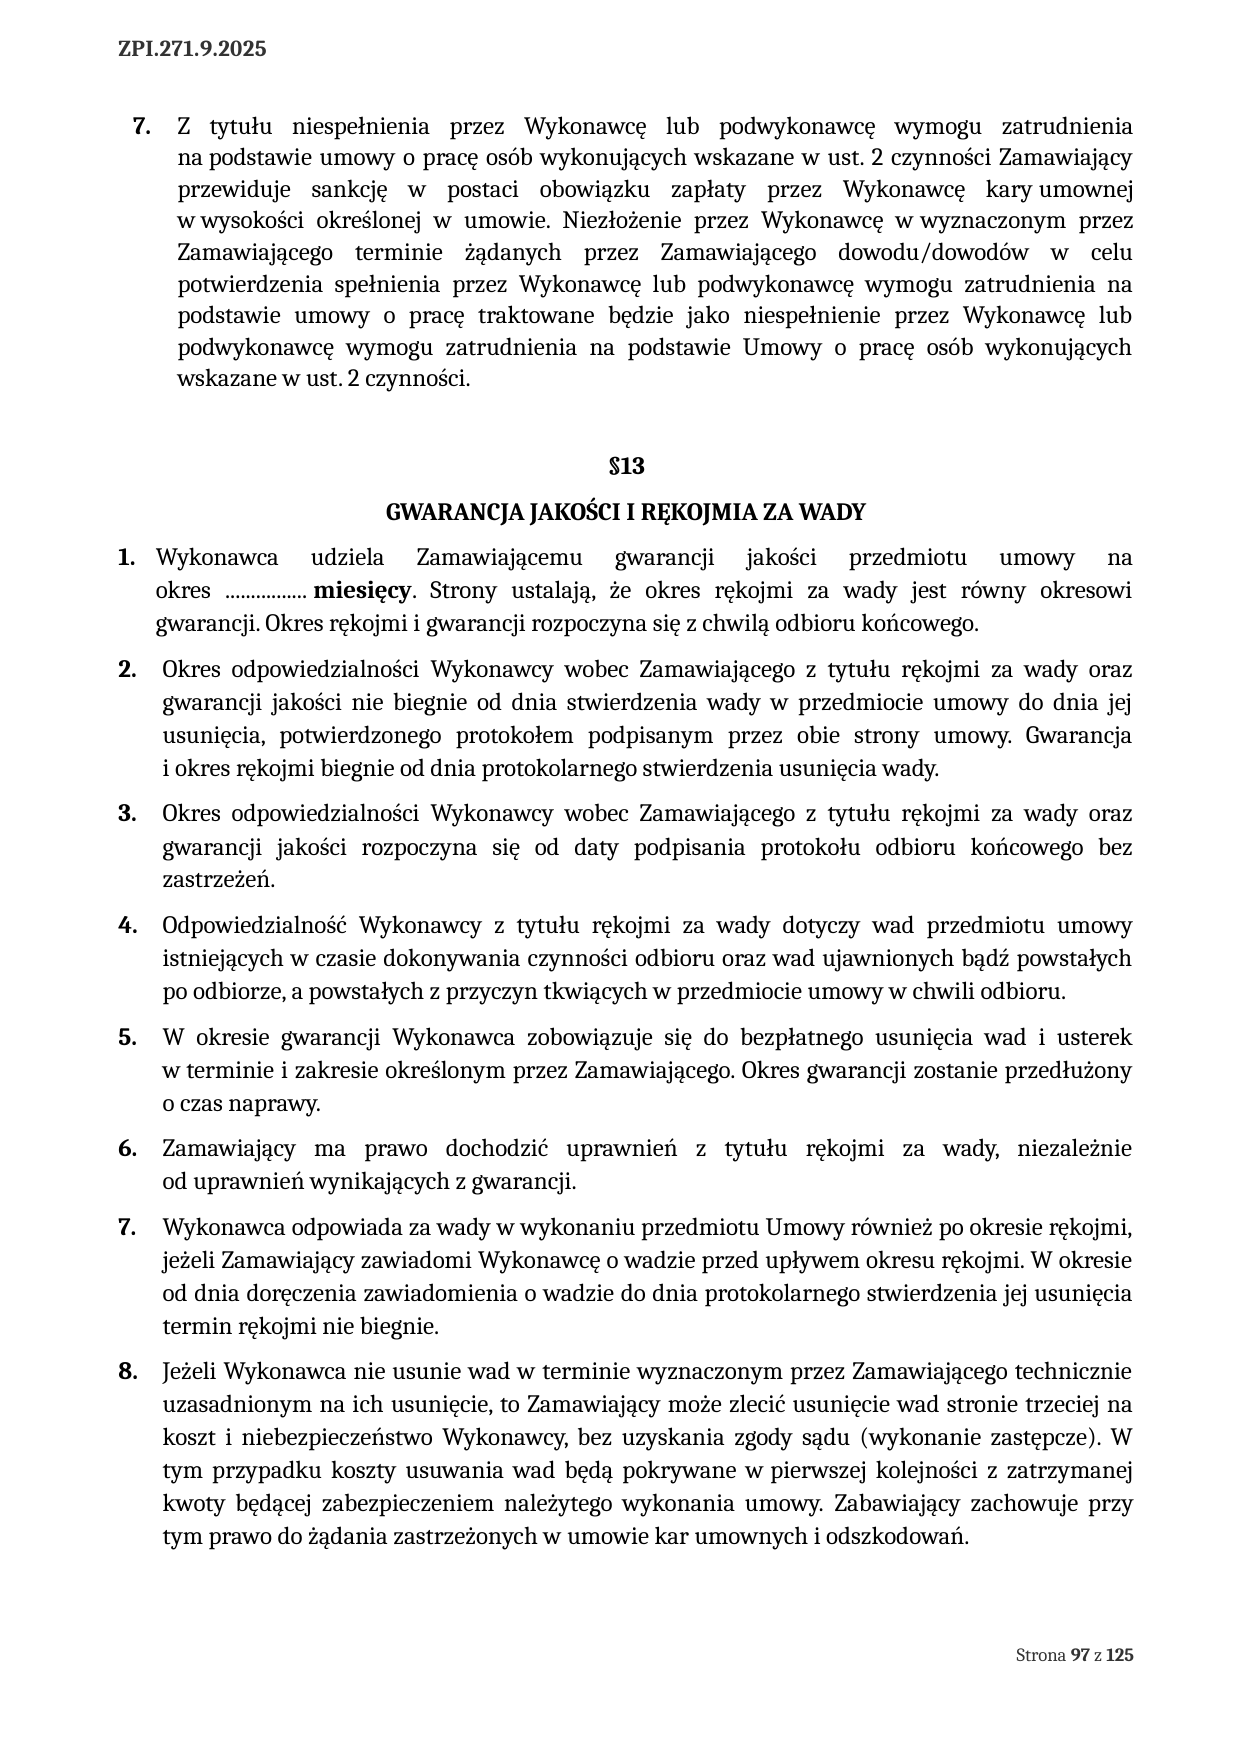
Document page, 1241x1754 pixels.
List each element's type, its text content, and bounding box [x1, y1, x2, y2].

list Okres odpowiedzialności Wykonawcy wobec Zamawiającego z tytułu rękojmi za wady oraz gwarancji jakości rozpoczyna się od daty podpisania protokołu odbioru końcowego bez zastrzeżeń. [118, 799, 1134, 894]
list Gwarancja jakości i rękojmia za wady [118, 498, 1134, 526]
list W okresie gwarancji Wykonawca zobowiązuje się do bezpłatnego usunięcia wad i usterek w terminie i zakresie określonym przez Zamawiającego. Okres gwarancji zostanie przedłużony o czas naprawy. [118, 1022, 1134, 1117]
list Wykonawca odpowiada za wady w wykonaniu przedmiotu Umowy również po okresie rękojmi, jeżeli Zamawiający zawiadomi Wykonawcę o wadzie przed upływem okresu rękojmi. W okresie od dnia doręczenia zawiadomienia o wadzie do dnia protokolarnego stwierdzenia jej usunięcia termin rękojmi nie biegnie. [118, 1213, 1134, 1340]
list Z tytułu niespełnienia przez Wykonawcę lub podwykonawcę wymogu zatrudnienia na podstawie umowy o pracę osób wykonujących wskazane w ust. 2 czynności Zamawiający przewiduje sankcję w postaci obowiązku zapłaty przez Wykonawcę kary umownej w wysokości określonej w umowie. Niezłożenie przez Wykonawcę w wyznaczonym przez Zamawiającego terminie żądanych przez Zamawiającego dowodu/dowodów w celu potwierdzenia spełnienia przez Wykonawcę lub podwykonawcę wymogu zatrudnienia na podstawie umowy o pracę traktowane będzie jako niespełnienie przez Wykonawcę lub podwykonawcę wymogu zatrudnienia na podstawie Umowy o pracę osób wykonujących wskazane w ust. 2 czynności. [133, 112, 1134, 393]
list Zamawiający ma prawo dochodzić uprawnień z tytułu rękojmi za wady, niezależnie od uprawnień wynikających z gwarancji. [118, 1134, 1134, 1196]
list §13 [118, 452, 1134, 481]
list Jeżeli Wykonawca nie usunie wad w terminie wyznaczonym przez Zamawiającego technicznie uzasadnionym na ich usunięcie, to Zamawiający może zlecić usunięcie wad stronie trzeciej na koszt i niebezpieczeństwo Wykonawcy, bez uzyskania zgody sądu (wykonanie zastępcze). W tym przypadku koszty usuwania wad będą pokrywane w pierwszej kolejności z zatrzymanej kwoty będącej zabezpieczeniem należytego wykonania umowy. Zabawiający zachowuje przy tym prawo do żądania zastrzeżonych w umowie kar umownych i odszkodowań. [118, 1357, 1134, 1551]
list Wykonawca udziela Zamawiającemu gwarancji jakości przedmiotu umowy na okres ................ miesięcy. Strony ustalają, że okres rękojmi za wady jest równy okresowi gwarancji. Okres rękojmi i gwarancji rozpoczyna się z chwilą odbioru końcowego. [118, 543, 1134, 638]
list Odpowiedzialność Wykonawcy z tytułu rękojmi za wady dotyczy wad przedmiotu umowy istniejących w czasie dokonywania czynności odbioru oraz wad ujawnionych bądź powstałych po odbiorze, a powstałych z przyczyn tkwiących w przedmiocie umowy w chwili odbioru. [118, 911, 1134, 1006]
list Okres odpowiedzialności Wykonawcy wobec Zamawiającego z tytułu rękojmi za wady oraz gwarancji jakości nie biegnie od dnia stwierdzenia wady w przedmiocie umowy do dnia jej usunięcia, potwierdzonego protokołem podpisanym przez obie strony umowy. Gwarancja i okres rękojmi biegnie od dnia protokolarnego stwierdzenia usunięcia wady. [118, 655, 1134, 783]
